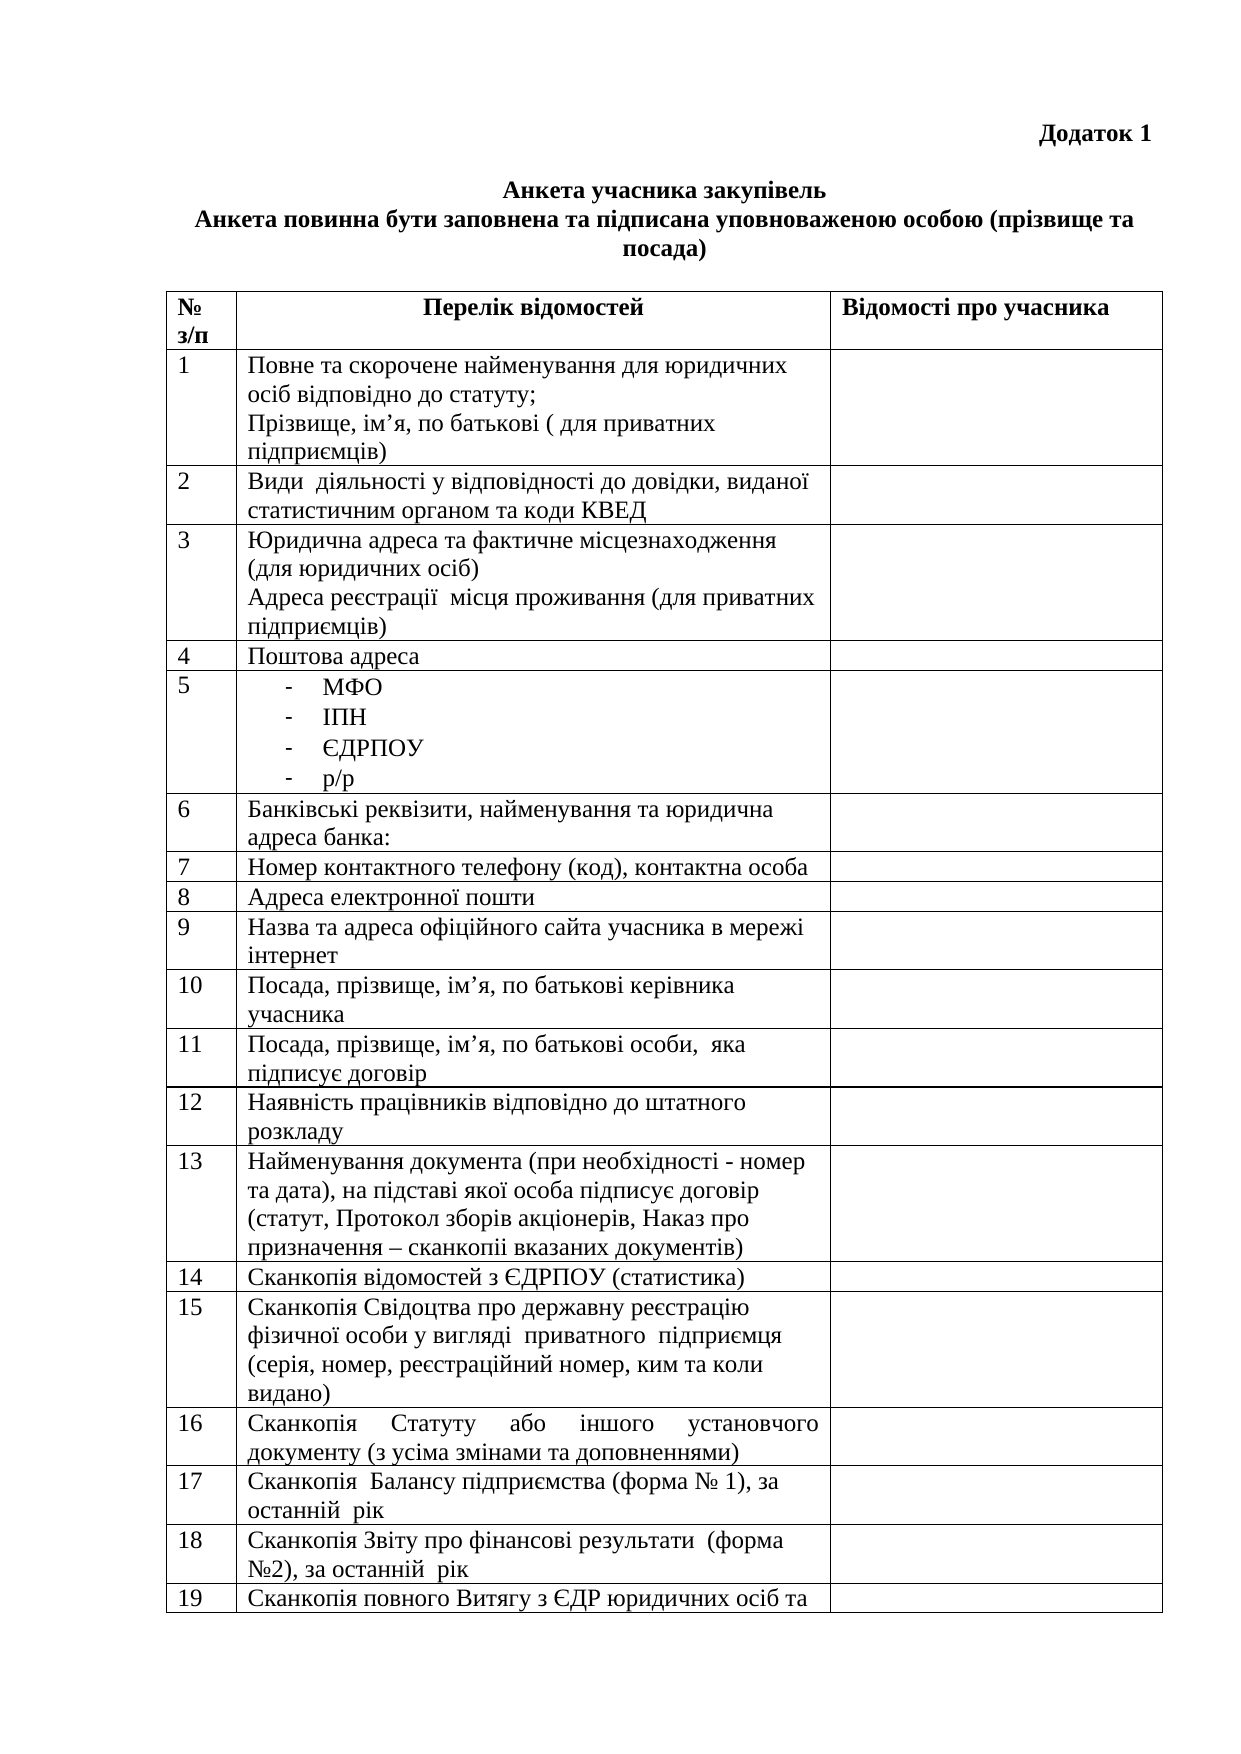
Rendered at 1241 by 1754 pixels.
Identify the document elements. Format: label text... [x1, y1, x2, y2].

table_cell Поштова адреса [237, 641, 830, 669]
table_cell Види діяльності у відповідності до довідки, виданої статистичним органом та коди КВЕД [237, 466, 830, 524]
table_cell [831, 641, 1162, 669]
table_cell Найменування документа (при необхідності - номер та дата), на підставі якої особа підписує договір (статут, Протокол зборів акціонерів, Наказ про призначення – сканкопіі вказаних документів) [237, 1146, 830, 1261]
table_cell [831, 1292, 1162, 1407]
table_cell 10 [167, 970, 236, 1028]
text Анкета учасника закупівель [177, 176, 1152, 204]
table_cell 9 [167, 912, 236, 969]
table_cell [831, 1584, 1162, 1612]
table_cell 7 [167, 852, 236, 881]
table_cell 19 [167, 1584, 236, 1612]
table_cell 11 [167, 1029, 236, 1086]
table_cell 16 [167, 1408, 236, 1465]
text Додаток 1 [177, 118, 1152, 147]
table_cell [831, 671, 1162, 793]
table_cell Банківські реквізити, найменування та юридична адреса банка: [237, 794, 830, 851]
table_cell 13 [167, 1146, 236, 1261]
table_cell [831, 350, 1162, 465]
table_cell [831, 1525, 1162, 1582]
table_cell 2 [167, 466, 236, 524]
table_cell Посада, прізвище, ім’я, по батькові особи, яка підписує договір [237, 1029, 830, 1086]
table_cell 14 [167, 1262, 236, 1291]
table_cell Юридична адреса та фактичне місцезнаходження (для юридичних осіб) Адреса реєстрації місця проживання (для приватних підприємців) [237, 525, 830, 640]
table_cell [831, 852, 1162, 881]
table_cell 5 [167, 671, 236, 793]
table_cell Повне та скорочене найменування для юридичних осіб відповідно до статуту; Прізвище, ім’я, по батькові ( для приватних підприємців) [237, 350, 830, 465]
table_cell Сканкопія Статуту або іншого установчого документу (з усіма змінами та доповненнями) [237, 1408, 830, 1465]
table_cell Назва та адреса офіційного сайта учасника в мережі інтернет [237, 912, 830, 969]
table_cell 8 [167, 882, 236, 911]
table_cell [831, 1408, 1162, 1465]
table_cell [237, 1584, 830, 1612]
table_cell Наявність працівників відповідно до штатного розкладу [237, 1088, 830, 1145]
table_cell Сканкопія Звіту про фінансові результати (форма №2), за останній рік [237, 1525, 830, 1582]
table_cell Посада, прізвище, ім’я, по батькові керівника учасника [237, 970, 830, 1028]
table_cell Адреса електронної пошти [237, 882, 830, 911]
table_cell [831, 1146, 1162, 1261]
table_cell [831, 794, 1162, 851]
table_cell [831, 882, 1162, 911]
table_header Відомості про учасника [831, 292, 1162, 349]
table_cell Сканкопія Свідоцтва про державну реєстрацію фізичної особи у вигляді приватного підприємця (серія, номер, реєстраційний номер, ким та коли видано) [237, 1292, 830, 1407]
text Анкета повинна бути заповнена та підписана уповноваженою особою (прізвище та посада) [177, 204, 1152, 262]
table_cell [831, 1088, 1162, 1145]
table_cell 17 [167, 1466, 236, 1524]
table_cell [831, 525, 1162, 640]
table_cell [831, 1262, 1162, 1291]
table_cell [831, 1466, 1162, 1524]
table_cell 4 [167, 641, 236, 669]
table_cell 18 [167, 1525, 236, 1582]
table_cell Сканкопія Балансу підприємства (форма № 1), за останній рік [237, 1466, 830, 1524]
table_cell 12 [167, 1088, 236, 1145]
table_cell [831, 970, 1162, 1028]
table_cell Номер контактного телефону (код), контактна особа [237, 852, 830, 881]
table_cell [831, 466, 1162, 524]
table_cell Сканкопія відомостей з ЄДРПОУ (статистика) [237, 1262, 830, 1291]
table_cell 1 [167, 350, 236, 465]
table_cell 15 [167, 1292, 236, 1407]
table_cell [831, 912, 1162, 969]
table_header Перелік відомостей [237, 292, 830, 349]
table_cell МФО ІПН ЄДРПОУ р/р [237, 671, 830, 793]
table_header № з/п [167, 292, 236, 349]
table_cell [831, 1029, 1162, 1086]
table_cell 3 [167, 525, 236, 640]
table_cell 6 [167, 794, 236, 851]
